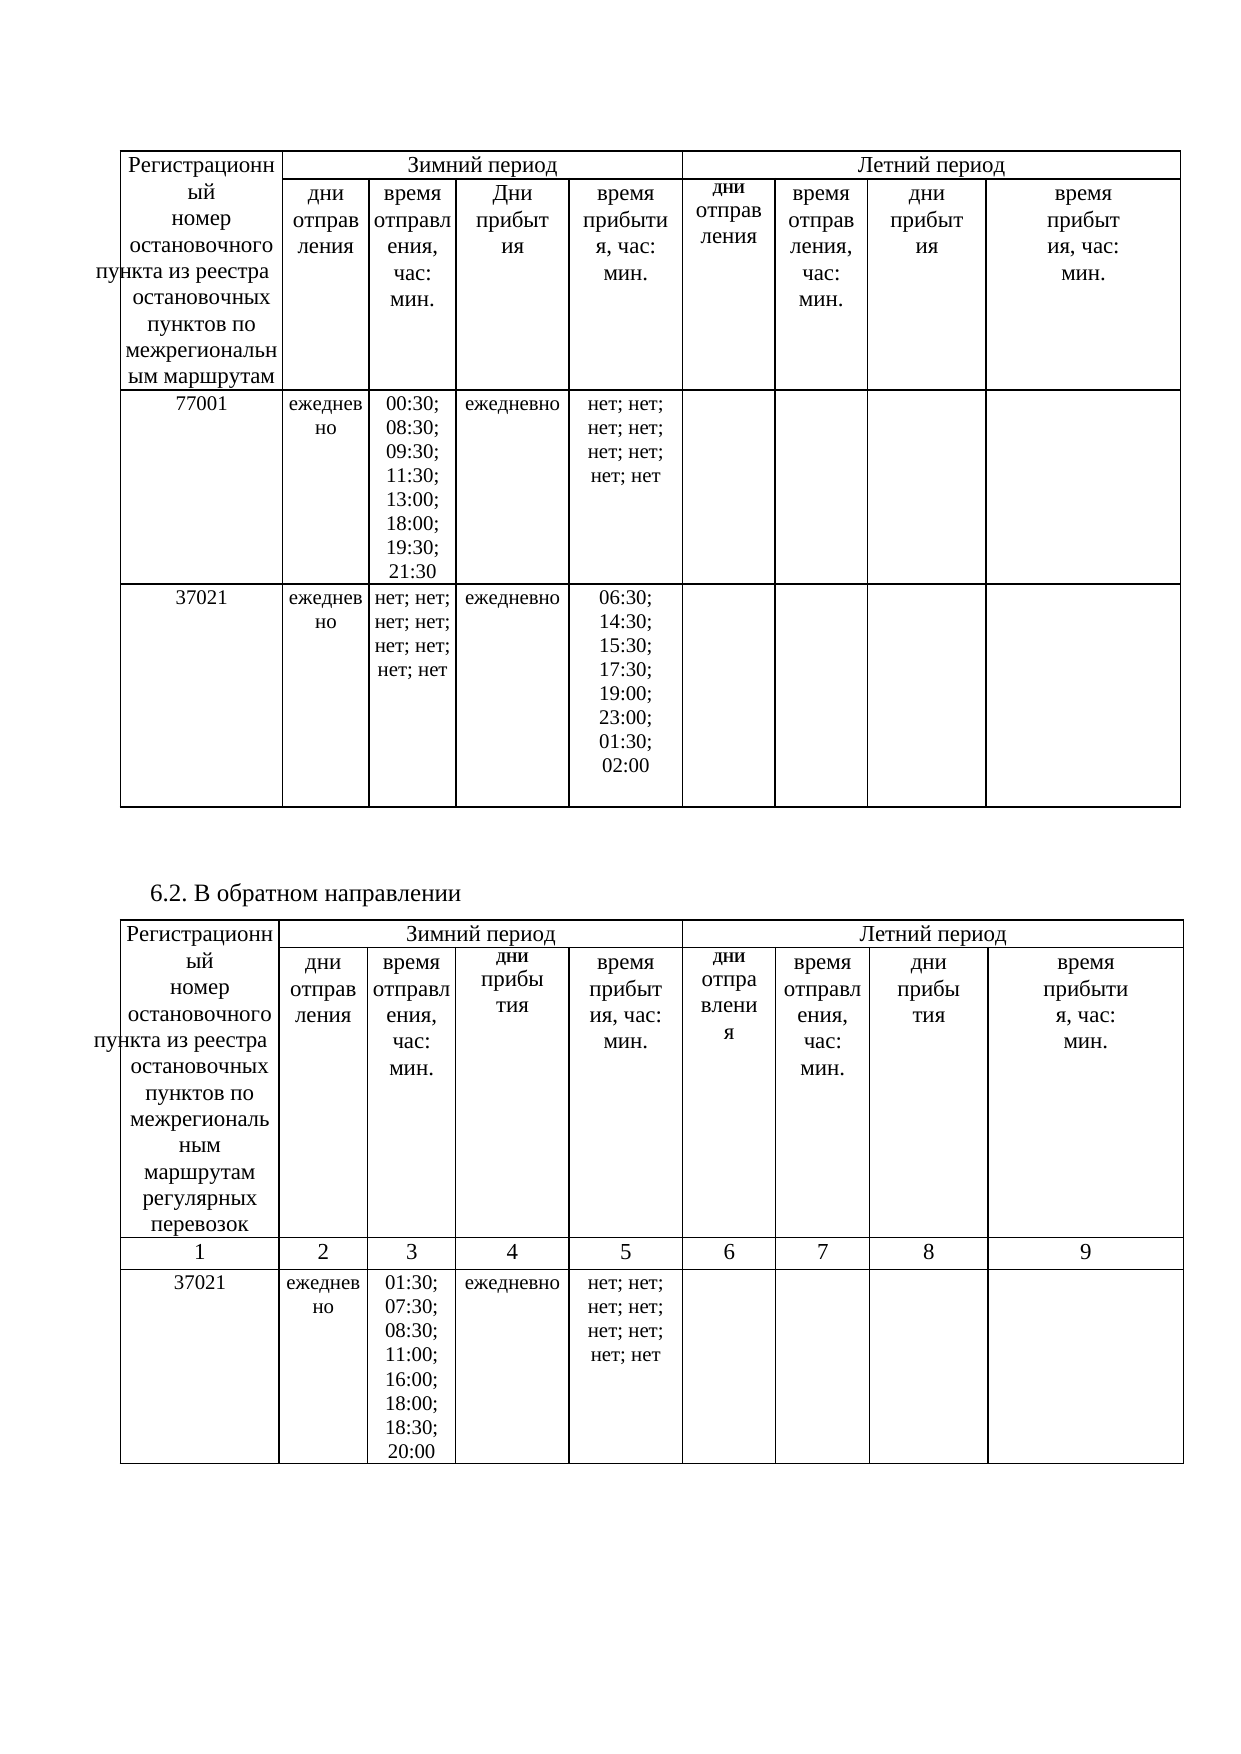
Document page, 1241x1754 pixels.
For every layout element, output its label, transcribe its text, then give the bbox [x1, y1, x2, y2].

table_cell 37021 [121, 1270, 278, 1463]
table_cell ДНИ прибы тия [456, 948, 568, 1237]
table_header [121, 152, 282, 389]
table_cell ежедневно [457, 391, 568, 583]
table_cell 3 [368, 1238, 455, 1269]
table_cell ежедневно [280, 1270, 367, 1463]
table_header Зимний период [280, 921, 682, 947]
table_cell [987, 391, 1180, 583]
table_header Летний период [683, 152, 1180, 178]
table_cell 8 [870, 1238, 987, 1269]
table_cell 1 [121, 1238, 278, 1269]
table_cell ежедневно [283, 391, 368, 583]
table_cell ДНИ отпра влени я [683, 948, 775, 1237]
table_cell [989, 1270, 1183, 1463]
table_cell дни отправ ления [280, 948, 367, 1237]
table_cell ежедневно [283, 585, 368, 806]
table_cell 77001 [121, 391, 282, 583]
text 6.2. В обратном направлении [150, 878, 1090, 906]
table_cell 01:30; 07:30; 08:30; 11:00; 16:00; 18:00; 18:30; 20:00 [368, 1270, 455, 1463]
table_cell [776, 391, 867, 583]
table_header Зимний период [283, 152, 682, 178]
table_cell время отправл ения, час: мин. [370, 180, 455, 389]
table_cell [868, 391, 985, 583]
table_cell время отправл ения, час: мин. [776, 948, 869, 1237]
table_cell ДНИ отправ ления [683, 180, 774, 389]
table_cell 06:30; 14:30; 15:30; 17:30; 19:00; 23:00; 01:30; 02:00 [570, 585, 682, 806]
table_cell дни прибы тия [870, 948, 987, 1237]
table_cell 5 [570, 1238, 682, 1269]
table_cell 00:30; 08:30; 09:30; 11:30; 13:00; 18:00; 19:30; 21:30 [370, 391, 455, 583]
table_cell дни прибыт ия [868, 180, 985, 389]
table_cell [683, 391, 774, 583]
table_cell 37021 [121, 585, 282, 806]
table_cell [683, 1270, 775, 1463]
table_cell нет; нет; нет; нет; нет; нет; нет; нет [570, 391, 682, 583]
table_cell нет; нет; нет; нет; нет; нет; нет; нет [370, 585, 455, 806]
table_cell 2 [280, 1238, 367, 1269]
table_cell ежедневно [457, 585, 568, 806]
table_cell время прибыти я, час: мин. [989, 948, 1183, 1237]
table_cell [683, 585, 774, 806]
table_cell дни отправ ления [283, 180, 368, 389]
table_cell [776, 1270, 869, 1463]
table_cell время прибыт ия, час: мин. [570, 948, 682, 1237]
table_cell время прибыти я, час: мин. [570, 180, 682, 389]
table_cell время отправл ения, час: мин. [368, 948, 455, 1237]
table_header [121, 921, 278, 1237]
table_cell [868, 585, 985, 806]
table_cell 7 [776, 1238, 869, 1269]
table_cell [870, 1270, 987, 1463]
table_cell время отправ ления, час: мин. [776, 180, 867, 389]
table_cell нет; нет; нет; нет; нет; нет; нет; нет [570, 1270, 682, 1463]
table_cell ежедневно [456, 1270, 568, 1463]
table_cell Дни прибыт ия [457, 180, 568, 389]
table_header Летний период [683, 921, 1183, 947]
table_cell [987, 585, 1180, 806]
table_cell [776, 585, 867, 806]
table_cell 4 [456, 1238, 568, 1269]
table_cell время прибыт ия, час: мин. [987, 180, 1180, 389]
table_cell 6 [683, 1238, 775, 1269]
table_cell 9 [989, 1238, 1183, 1269]
